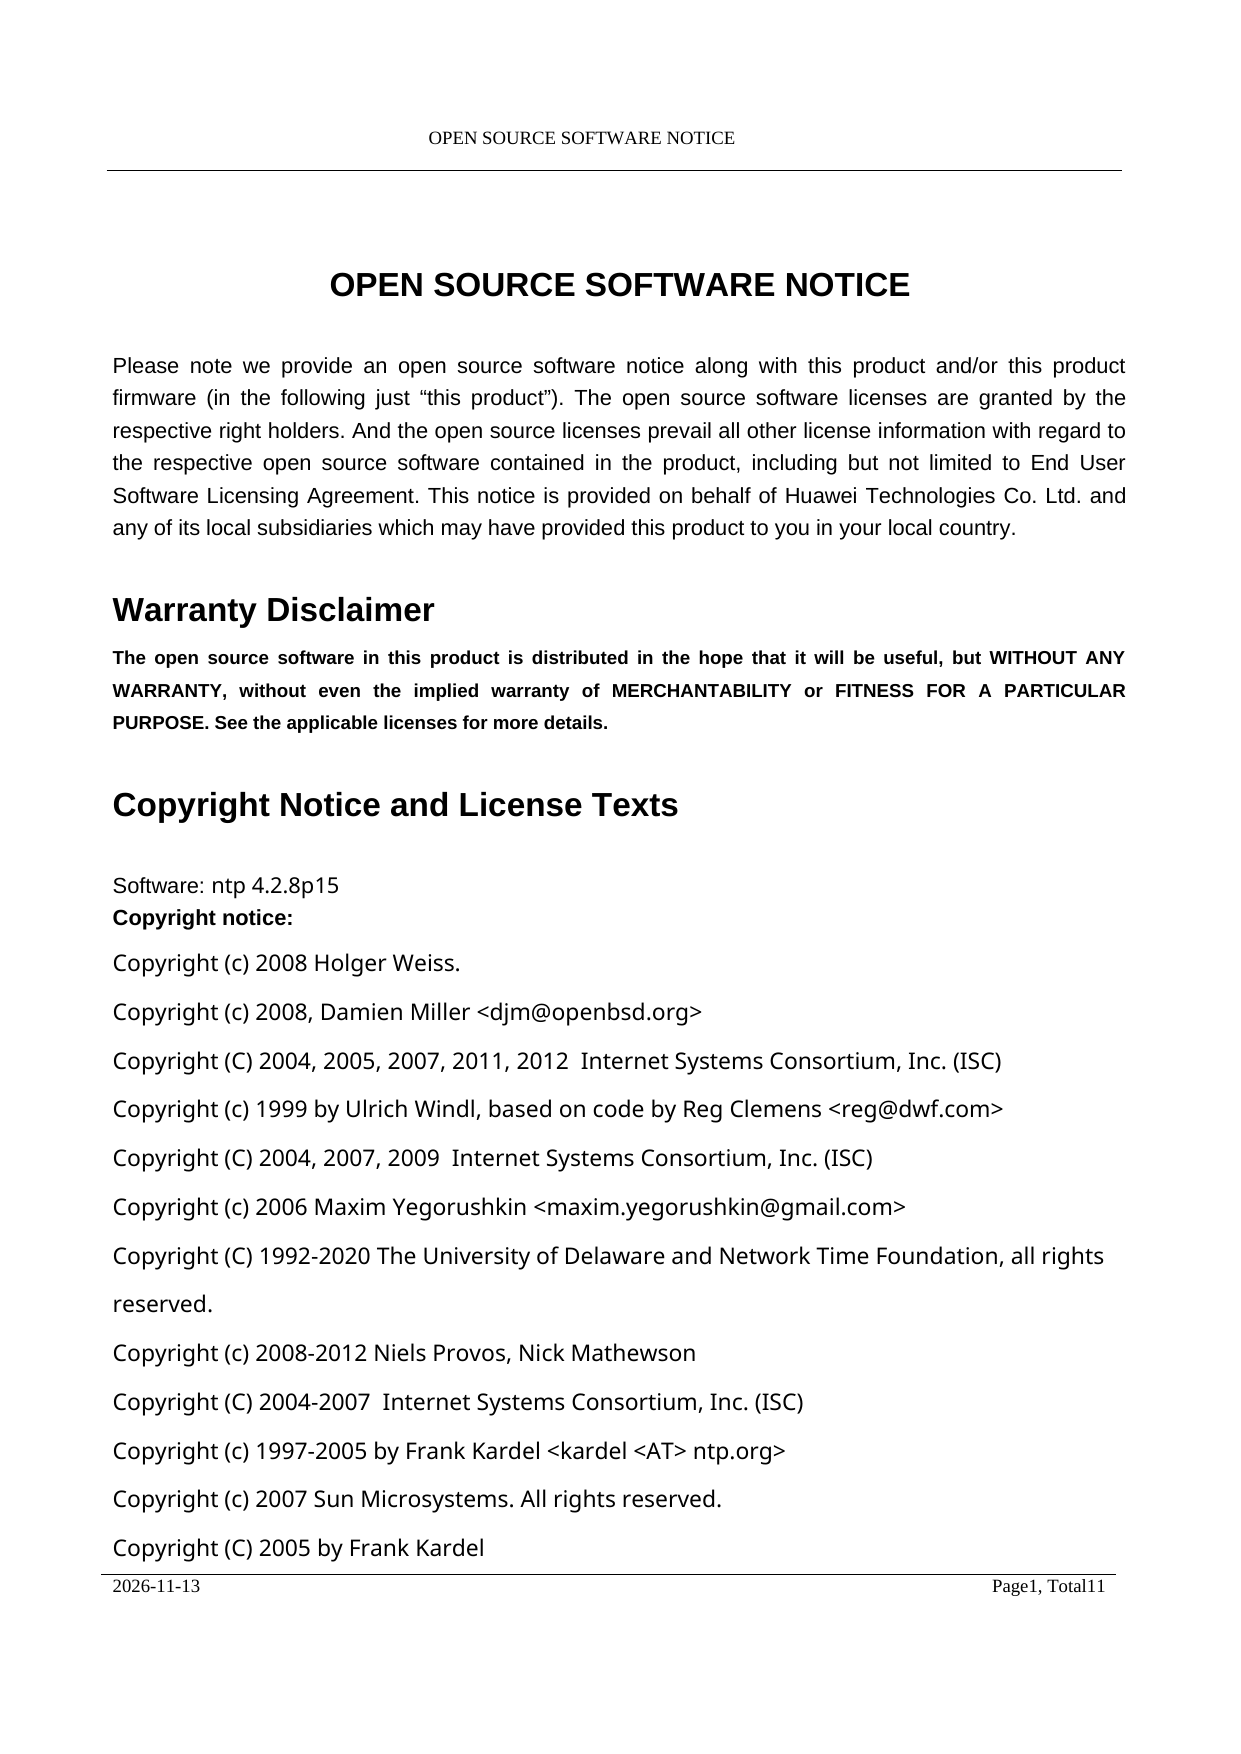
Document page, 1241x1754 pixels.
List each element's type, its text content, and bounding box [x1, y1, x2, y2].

text Copyright notice: [112, 901, 1128, 934]
text The open source software in this product is distributed in the hope that it will be useful, but WITHOUT ANY WARRANTY, without even the implied warranty of MERCHANTABILITY or FITNESS FOR A PARTICULAR PURPOSE. See the applicable licenses for more details. [112, 641, 1128, 739]
text Copyright Notice and License Texts [112, 771, 1128, 836]
text Warranty Disclaimer [112, 576, 1128, 641]
text OPEN SOURCE SOFTWARE NOTICE [112, 251, 1128, 316]
text Software: ntp 4.2.8p15 [112, 869, 1128, 901]
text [112, 947, 1128, 1564]
text Please note we provide an open source software notice along with this product and/or this product firmware (in the following just “this product”). The open source software licenses are granted by the respective right holders. And the open source licenses prevail all other license information with regard to the respective open source software contained in the product, including but not limited to End User Software Licensing Agreement. This notice is provided on behalf of Huawei Technologies Co. Ltd. and any of its local subsidiaries which may have provided this product to you in your local country. [112, 349, 1128, 544]
